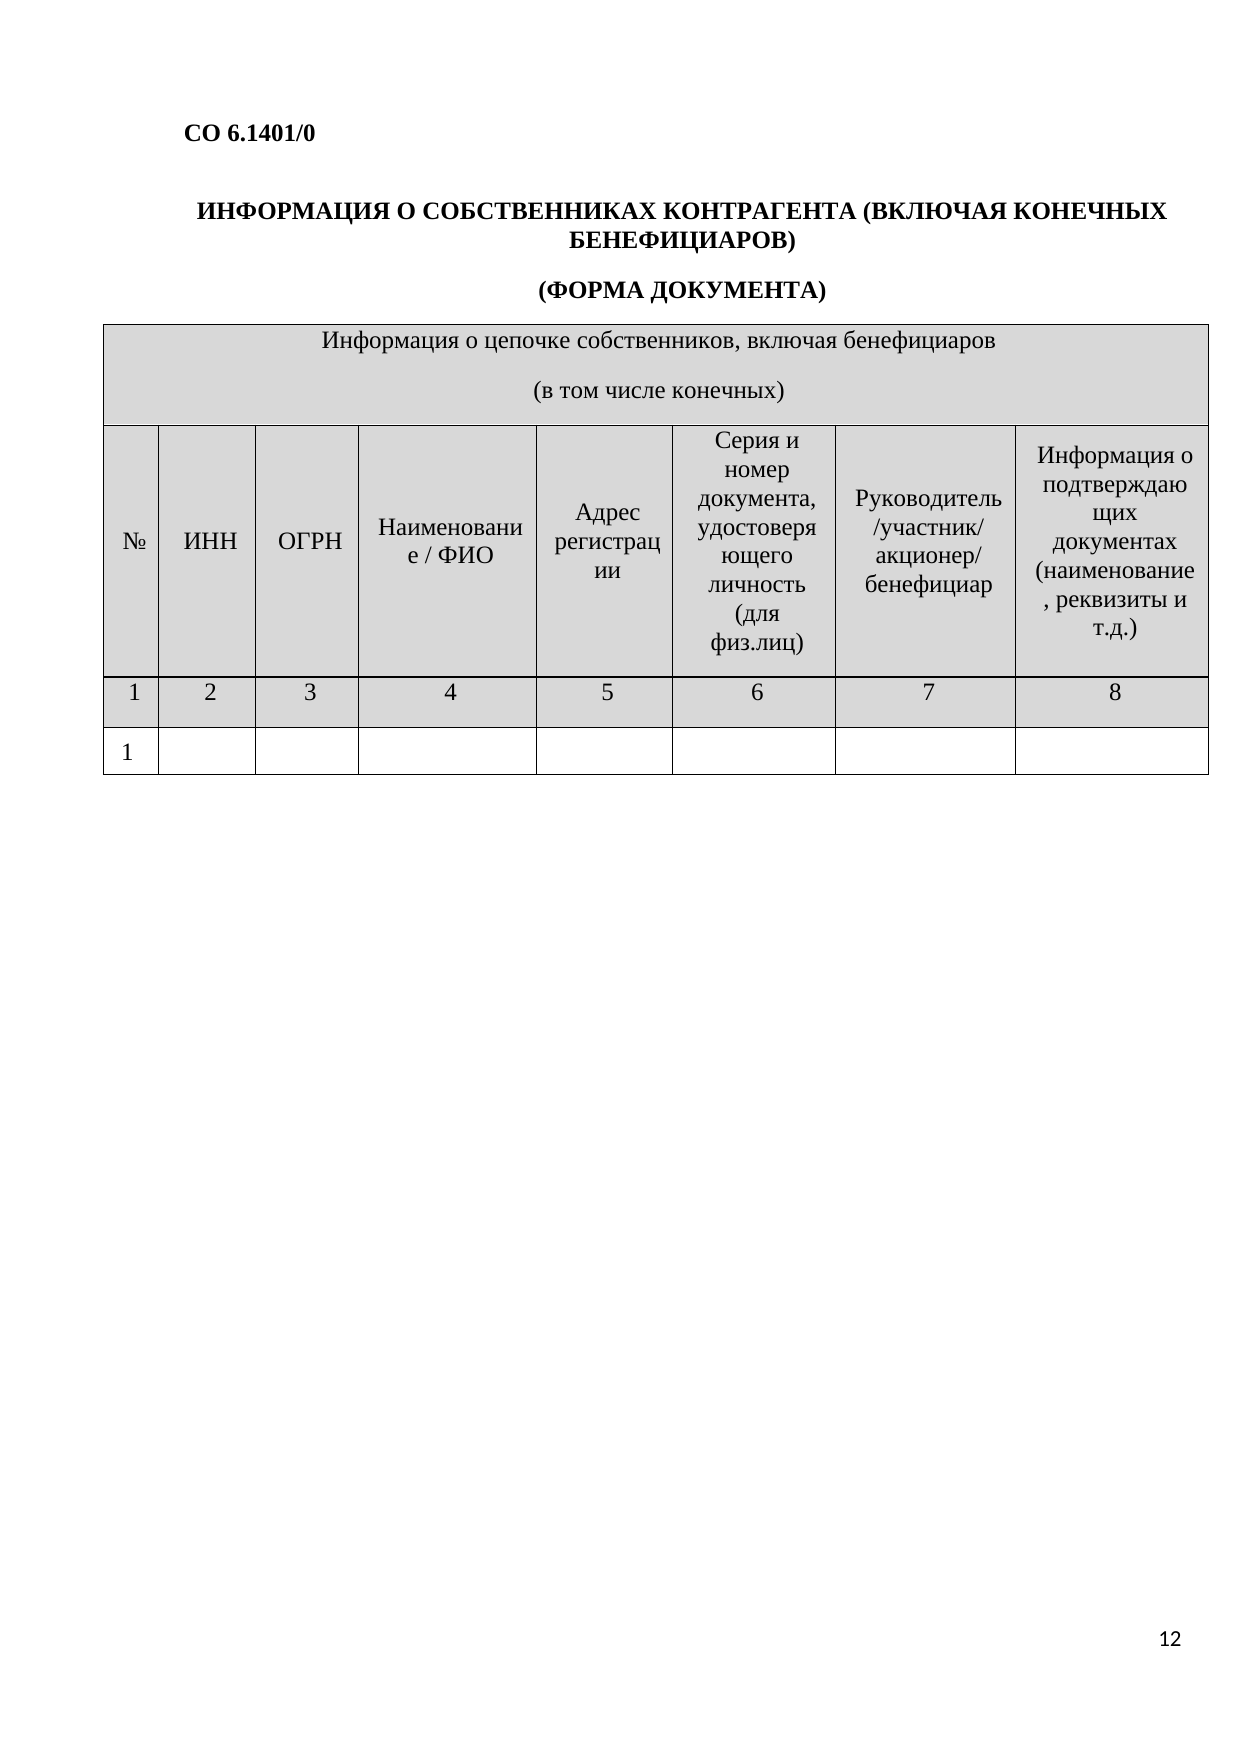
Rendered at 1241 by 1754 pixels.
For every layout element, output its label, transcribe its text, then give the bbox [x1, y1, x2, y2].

table_cell [1016, 728, 1208, 774]
table_cell 7 [836, 678, 1015, 727]
table_cell Адрес регистрации [537, 426, 672, 676]
table_cell [159, 728, 255, 774]
text (ФОРМА ДОКУМЕНТА) [183, 275, 1181, 303]
table_cell № [104, 426, 158, 676]
table_cell 4 [359, 678, 536, 727]
table_cell Серия и номер документа, удостоверяющего личность (для физ.лиц) [673, 426, 835, 676]
table_cell 1 [104, 728, 158, 774]
table_cell Наименование / ФИО [359, 426, 536, 676]
text СО 6.1401/0 [183, 118, 1181, 147]
table_cell 6 [673, 678, 835, 727]
table_cell [673, 728, 835, 774]
table_cell ОГРН [256, 426, 358, 676]
table_cell Информация о подтверждающих документах (наименование, реквизиты и т.д.) [1016, 426, 1208, 676]
table_cell 5 [537, 678, 672, 727]
table_header Информация о цепочке собственников, включая бенефициаров (в том числе конечных) [104, 325, 1208, 424]
table_cell [537, 728, 672, 774]
text Информация о собственниках контрагента (включая конечных бенефициаров) [183, 196, 1181, 254]
table_cell [256, 728, 358, 774]
table_cell [836, 728, 1015, 774]
table_cell Руководитель/участник/акционер/бенефициар [836, 426, 1015, 676]
table_cell 3 [256, 678, 358, 727]
table_cell [359, 728, 536, 774]
table_cell 2 [159, 678, 255, 727]
table_cell ИНН [159, 426, 255, 676]
table_cell 8 [1016, 678, 1208, 727]
table_cell 1 [104, 678, 158, 727]
